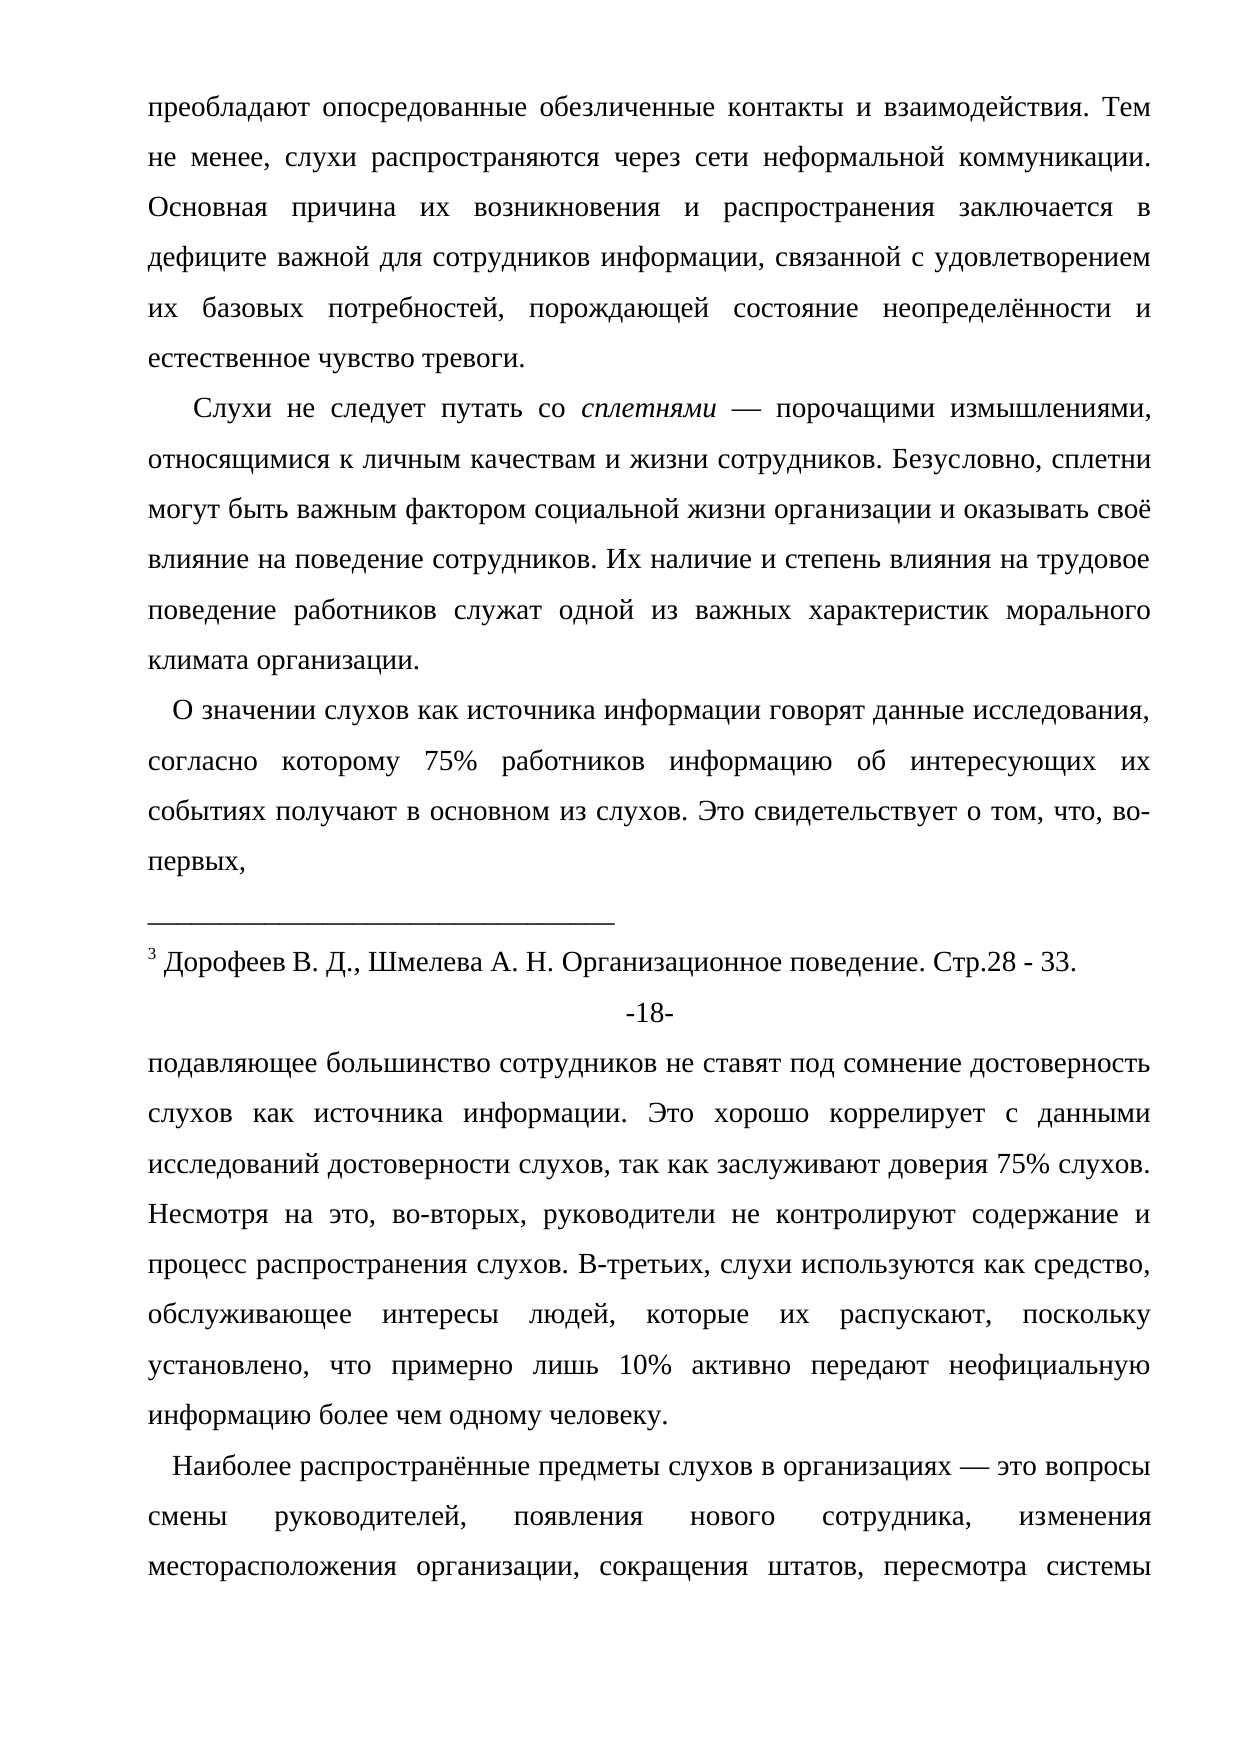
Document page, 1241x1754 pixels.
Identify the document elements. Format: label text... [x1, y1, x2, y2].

text 3 Дорофеев В. Д., Шмелева А. Н. Организационное поведение. Стр.28 - 33. [148, 944, 1152, 977]
text О значении слухов как источника информации говорят данные исследования, согласно которому 75% работников информацию об интересующих их событиях получают в основном из слухов. Это свидетельствует о том, что, во-первых, [148, 692, 1152, 877]
text ________________________________ [148, 894, 1152, 927]
text подавляющее большинство сотрудников не ставят под сомнение достоверность слухов как источника информации. Это хорошо коррелирует с данными исследований достоверности слухов, так как заслуживают доверия 75% слухов. Несмотря на это, во-вторых, руководители не контролируют содержание и процесс распространения слухов. В-третьих, слухи используются как средство, обслуживающее интересы людей, которые их распускают, поскольку установлено, что примерно лишь 10% активно передают неофициальную информацию более чем одному человеку. [148, 1045, 1152, 1431]
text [148, 89, 1152, 374]
text -18- [148, 995, 1152, 1028]
text Слухи не следует путать со сплетнями — порочащими измышлениями, относящимися к личным качествам и жизни сотрудников. Безусловно, сплетни могут быть важным фактором социальной жизни организации и оказывать своё влияние на поведение сотрудников. Их наличие и степень влияния на трудовое поведение работников служат одной из важных характеристик морального климата организации. [148, 391, 1152, 676]
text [148, 1448, 1152, 1582]
